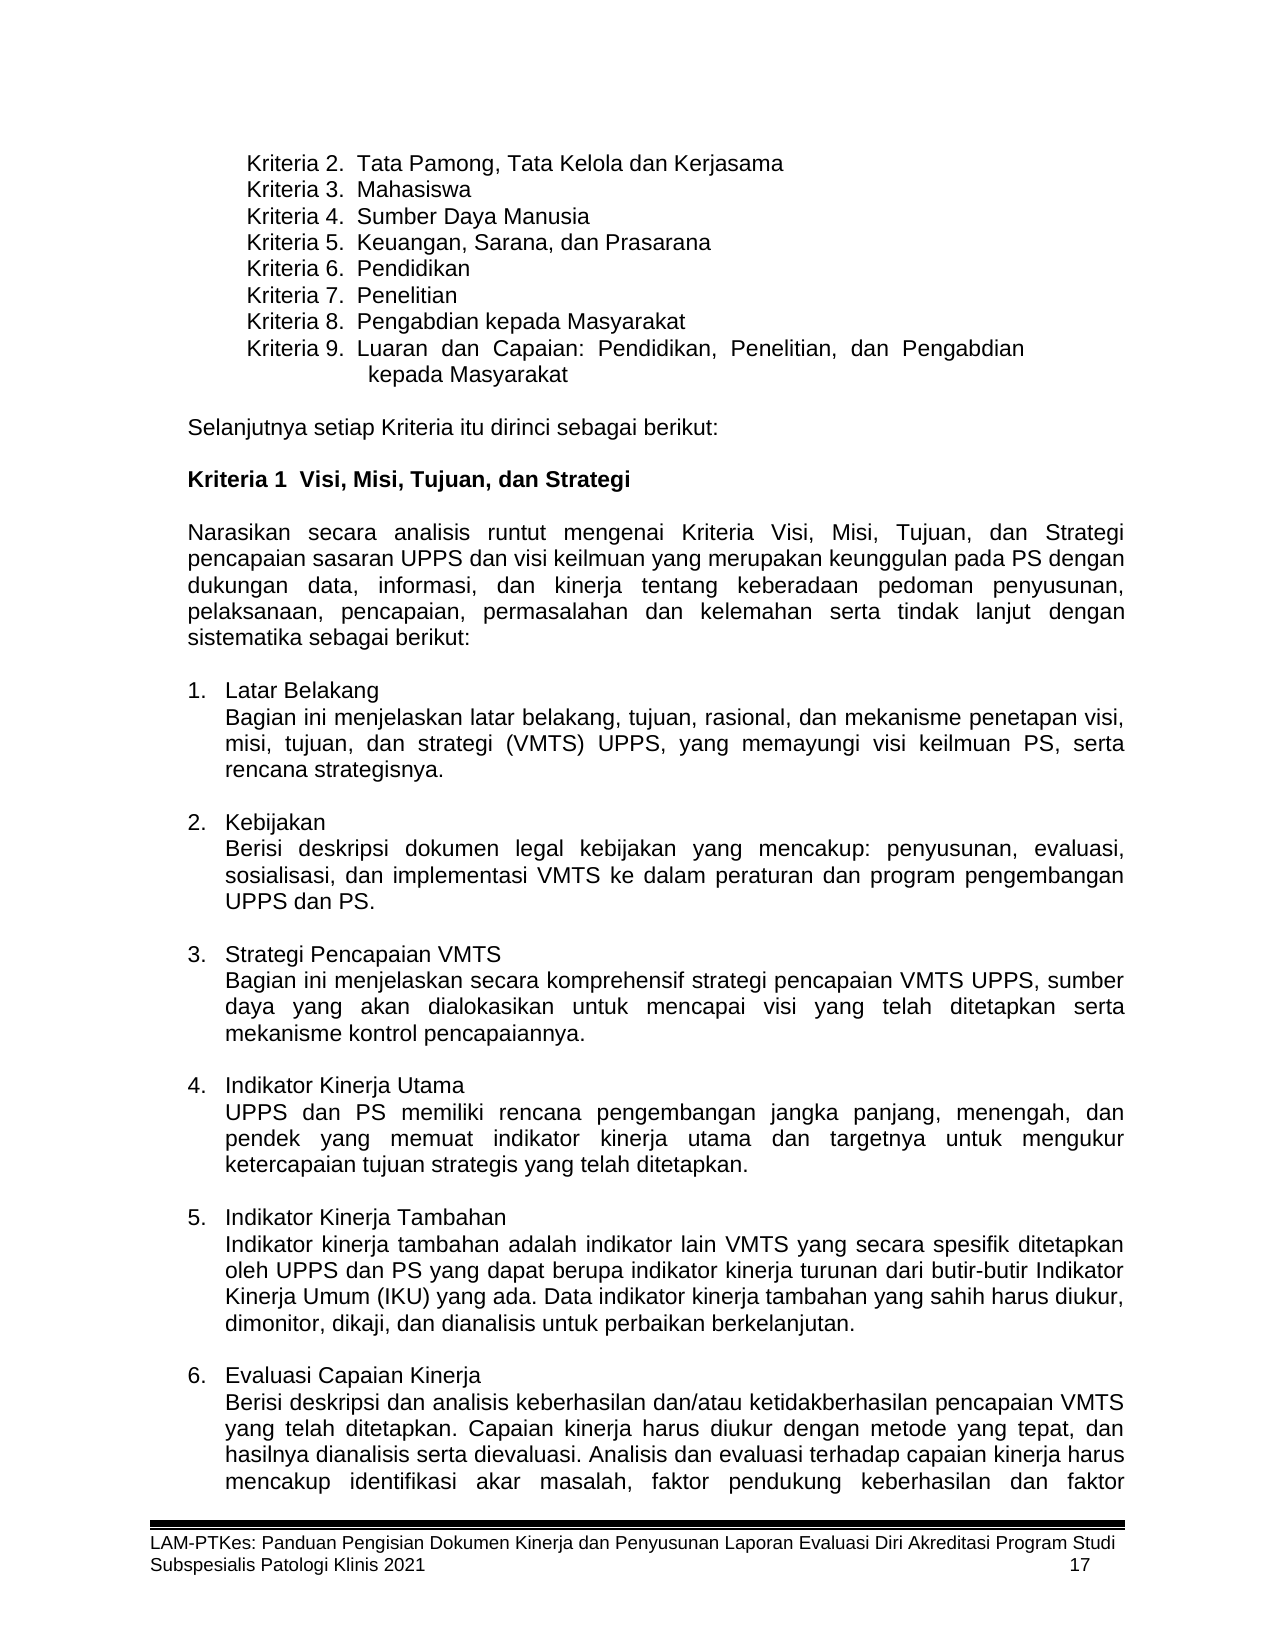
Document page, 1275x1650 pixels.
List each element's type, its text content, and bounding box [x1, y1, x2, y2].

list Kebijakan [187, 809, 1125, 835]
text Narasikan secara analisis runtut mengenai Kriteria Visi, Misi, Tujuan, dan Strategi pencapaian sasaran UPPS dan visi keilmuan yang merupakan keunggulan pada PS dengan dukungan data, informasi, dan kinerja tentang keberadaan pedoman penyusunan, pelaksanaan, pencapaian, permasalahan dan kelemahan serta tindak lanjut dengan sistematika sebagai berikut: [187, 519, 1125, 651]
list Indikator Kinerja Utama [187, 1072, 1125, 1099]
text Selanjutnya setiap Kriteria itu dirinci sebagai berikut: [187, 413, 1125, 440]
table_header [235, 150, 357, 387]
text UPPS dan PS memiliki rencana pengembangan jangka panjang, menengah, dan pendek yang memuat indikator kinerja utama dan targetnya untuk mengukur ketercapaian tujuan strategis yang telah ditetapkan. [225, 1099, 1125, 1178]
text Bagian ini menjelaskan secara komprehensif strategi pencapaian VMTS UPPS, sumber daya yang akan dialokasikan untuk mencapai visi yang telah ditetapkan serta mekanisme kontrol pencapaiannya. [225, 967, 1125, 1046]
list Latar Belakang [187, 677, 1125, 703]
text Bagian ini menjelaskan latar belakang, tujuan, rasional, dan mekanisme penetapan visi, misi, tujuan, dan strategi (VMTS) UPPS, yang memayungi visi keilmuan PS, serta rencana strategisnya. [225, 703, 1125, 782]
list Strategi Pencapaian VMTS [187, 941, 1125, 967]
list Evaluasi Capaian Kinerja [187, 1362, 1125, 1389]
text Berisi deskripsi dokumen legal kebijakan yang mencakup: penyusunan, evaluasi, sosialisasi, dan implementasi VMTS ke dalam peraturan dan program pengembangan UPPS dan PS. [225, 835, 1125, 914]
text Indikator kinerja tambahan adalah indikator lain VMTS yang secara spesifik ditetapkan oleh UPPS dan PS yang dapat berupa indikator kinerja turunan dari butir-butir Indikator Kinerja Umum (IKU) yang ada. Data indikator kinerja tambahan yang sahih harus diukur, dimonitor, dikaji, dan dianalisis untuk perbaikan berkelanjutan. [225, 1231, 1125, 1336]
list Indikator Kinerja Tambahan [187, 1204, 1125, 1231]
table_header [357, 150, 1036, 387]
subtitle Kriteria 1 Visi, Misi, Tujuan, dan Strategi [187, 466, 1125, 493]
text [225, 1389, 1125, 1494]
